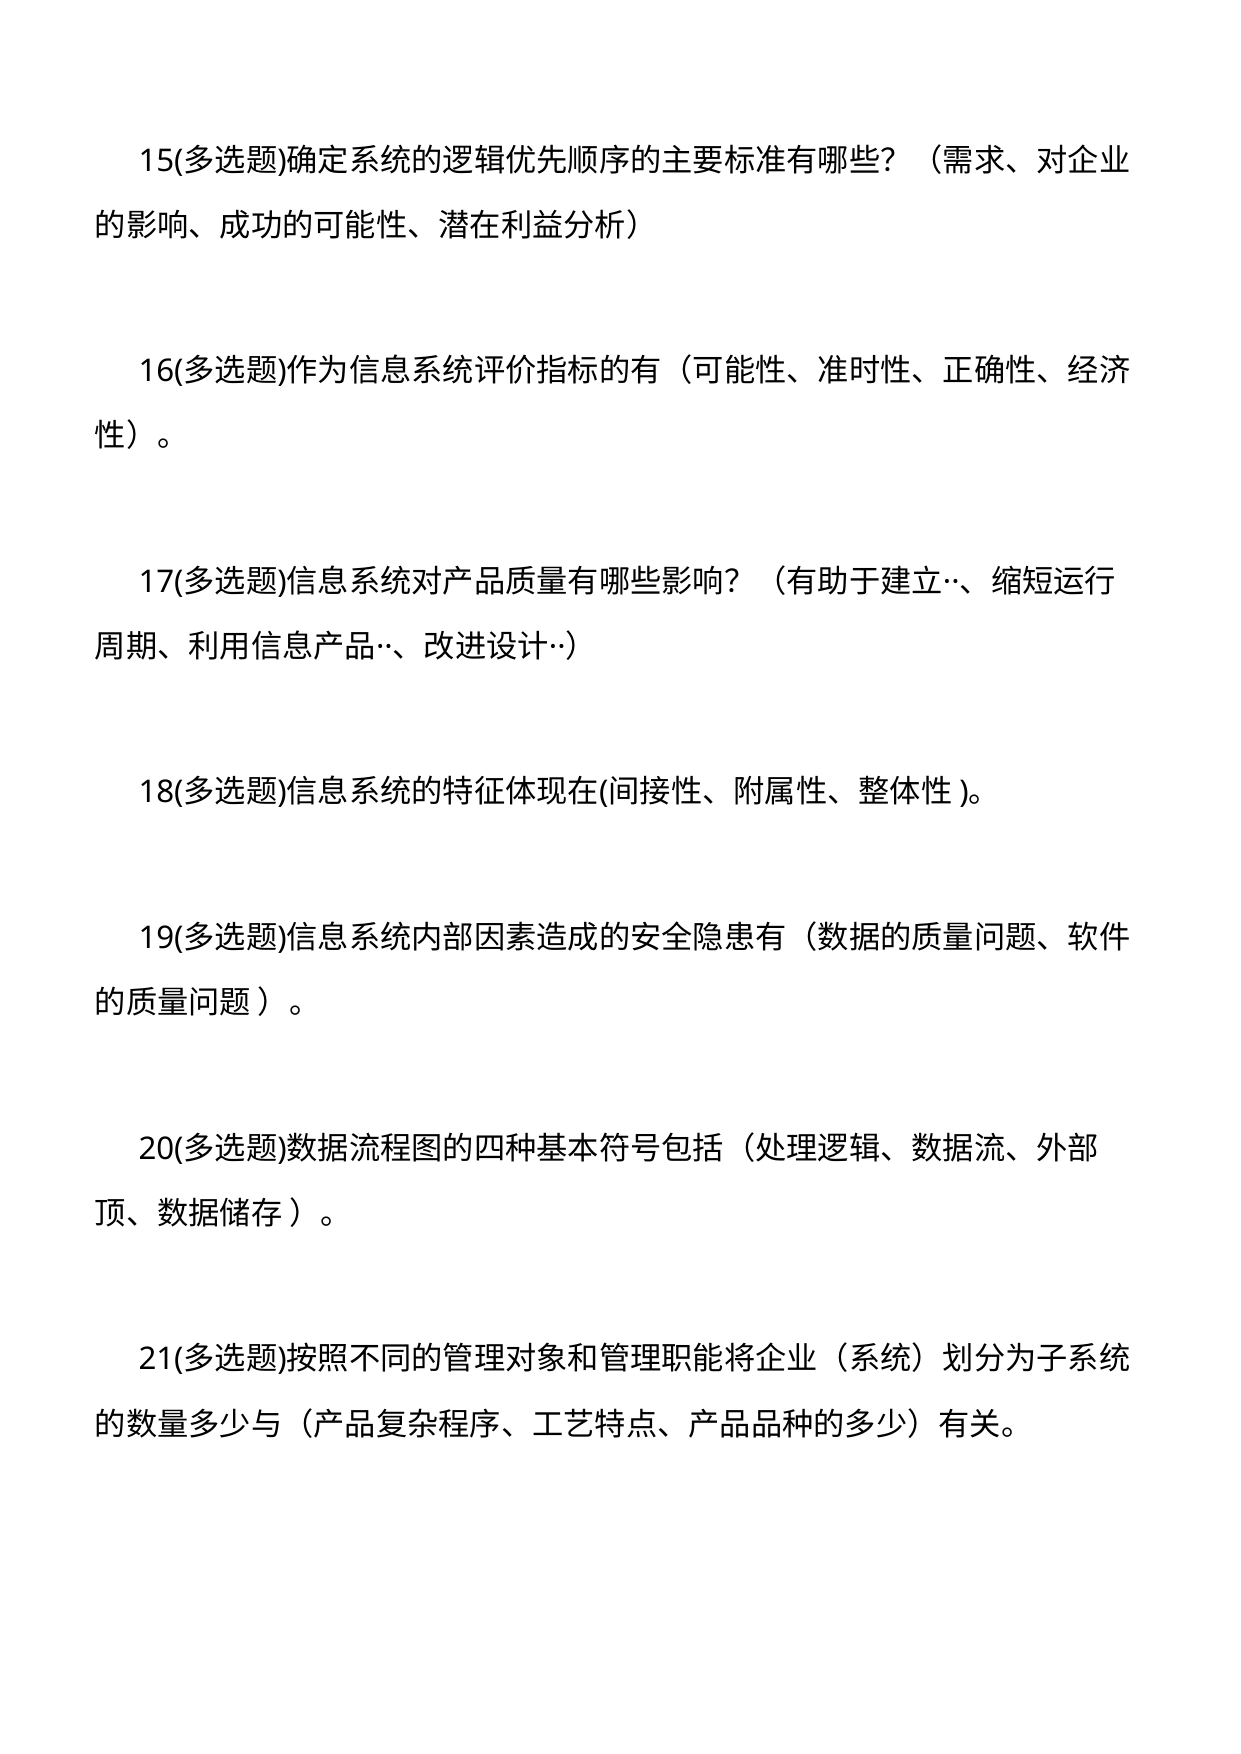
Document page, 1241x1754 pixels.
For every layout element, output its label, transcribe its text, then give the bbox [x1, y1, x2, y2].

text 15(多选题)确定系统的逻辑优先顺序的主要标准有哪些？（需求、对企业的影响、成功的可能性、潜在利益分析） [94, 125, 1146, 255]
text 19(多选题)信息系统内部因素造成的安全隐患有（数据的质量问题、软件的质量问题 ）。 [94, 902, 1146, 1032]
text 20(多选题)数据流程图的四种基本符号包括（处理逻辑、数据流、外部顶、数据储存 ）。 [94, 1113, 1146, 1243]
text 16(多选题)作为信息系统评价指标的有（可能性、准时性、正确性、经济性）。 [94, 336, 1146, 466]
text 17(多选题)信息系统对产品质量有哪些影响？（有助于建立··、缩短运行周期、利用信息产品··、改进设计··） [94, 546, 1146, 676]
text 18(多选题)信息系统的特征体现在(间接性、附属性、整体性 )。 [94, 757, 1146, 822]
text 21(多选题)按照不同的管理对象和管理职能将企业（系统）划分为子系统的数量多少与（产品复杂程序、工艺特点、产品品种的多少）有关。 [94, 1324, 1146, 1454]
